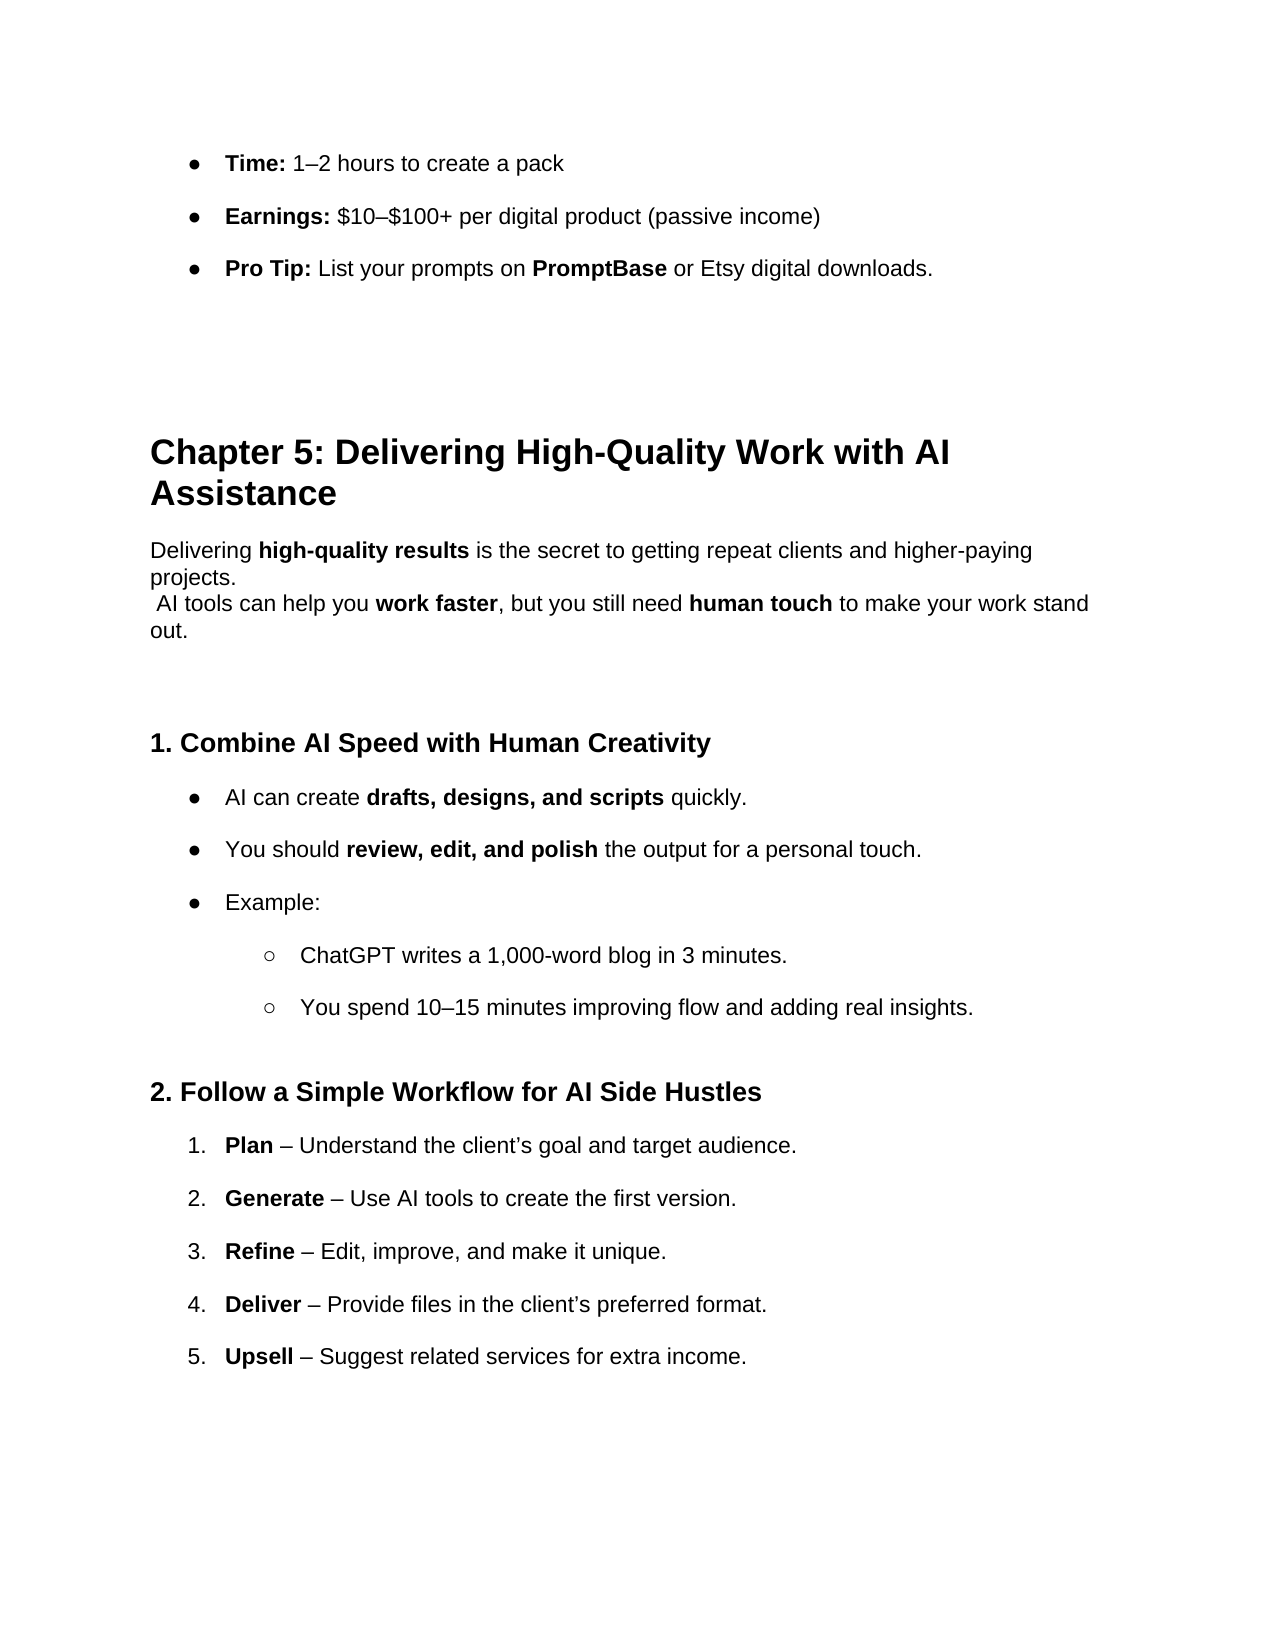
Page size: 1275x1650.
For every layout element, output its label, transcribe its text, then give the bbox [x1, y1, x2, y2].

list Example: [187, 889, 1125, 942]
list You spend 10–15 minutes improving flow and adding real insights. [262, 994, 1125, 1047]
list Deliver – Provide files in the client’s preferred format. [187, 1291, 1125, 1343]
subtitle 2. Follow a Simple Workflow for AI Side Hustles [150, 1076, 1125, 1107]
list Earnings: $10–$100+ per digital product (passive income) [187, 203, 1125, 255]
subtitle Chapter 5: Delivering High-Quality Work with AI Assistance [150, 431, 1125, 512]
list Refine – Edit, improve, and make it unique. [187, 1238, 1125, 1291]
list You should review, edit, and polish the output for a personal touch. [187, 836, 1125, 889]
text Delivering high-quality results is the secret to getting repeat clients and higher-paying projects. AI tools can help you work faster, but you still need human touch to make your work stand out. [150, 537, 1125, 643]
list Pro Tip: List your prompts on PromptBase or Etsy digital downloads. [187, 255, 1125, 308]
list ChatGPT writes a 1,000-word blog in 3 minutes. [262, 942, 1125, 994]
list Generate – Use AI tools to create the first version. [187, 1185, 1125, 1238]
list AI can create drafts, designs, and scripts quickly. [187, 783, 1125, 836]
list Time: 1–2 hours to create a pack [187, 150, 1125, 203]
list Upsell – Suggest related services for extra income. [187, 1343, 1125, 1396]
list Plan – Understand the client’s goal and target audience. [187, 1132, 1125, 1185]
subtitle 1. Combine AI Speed with Human Creativity [150, 727, 1125, 758]
